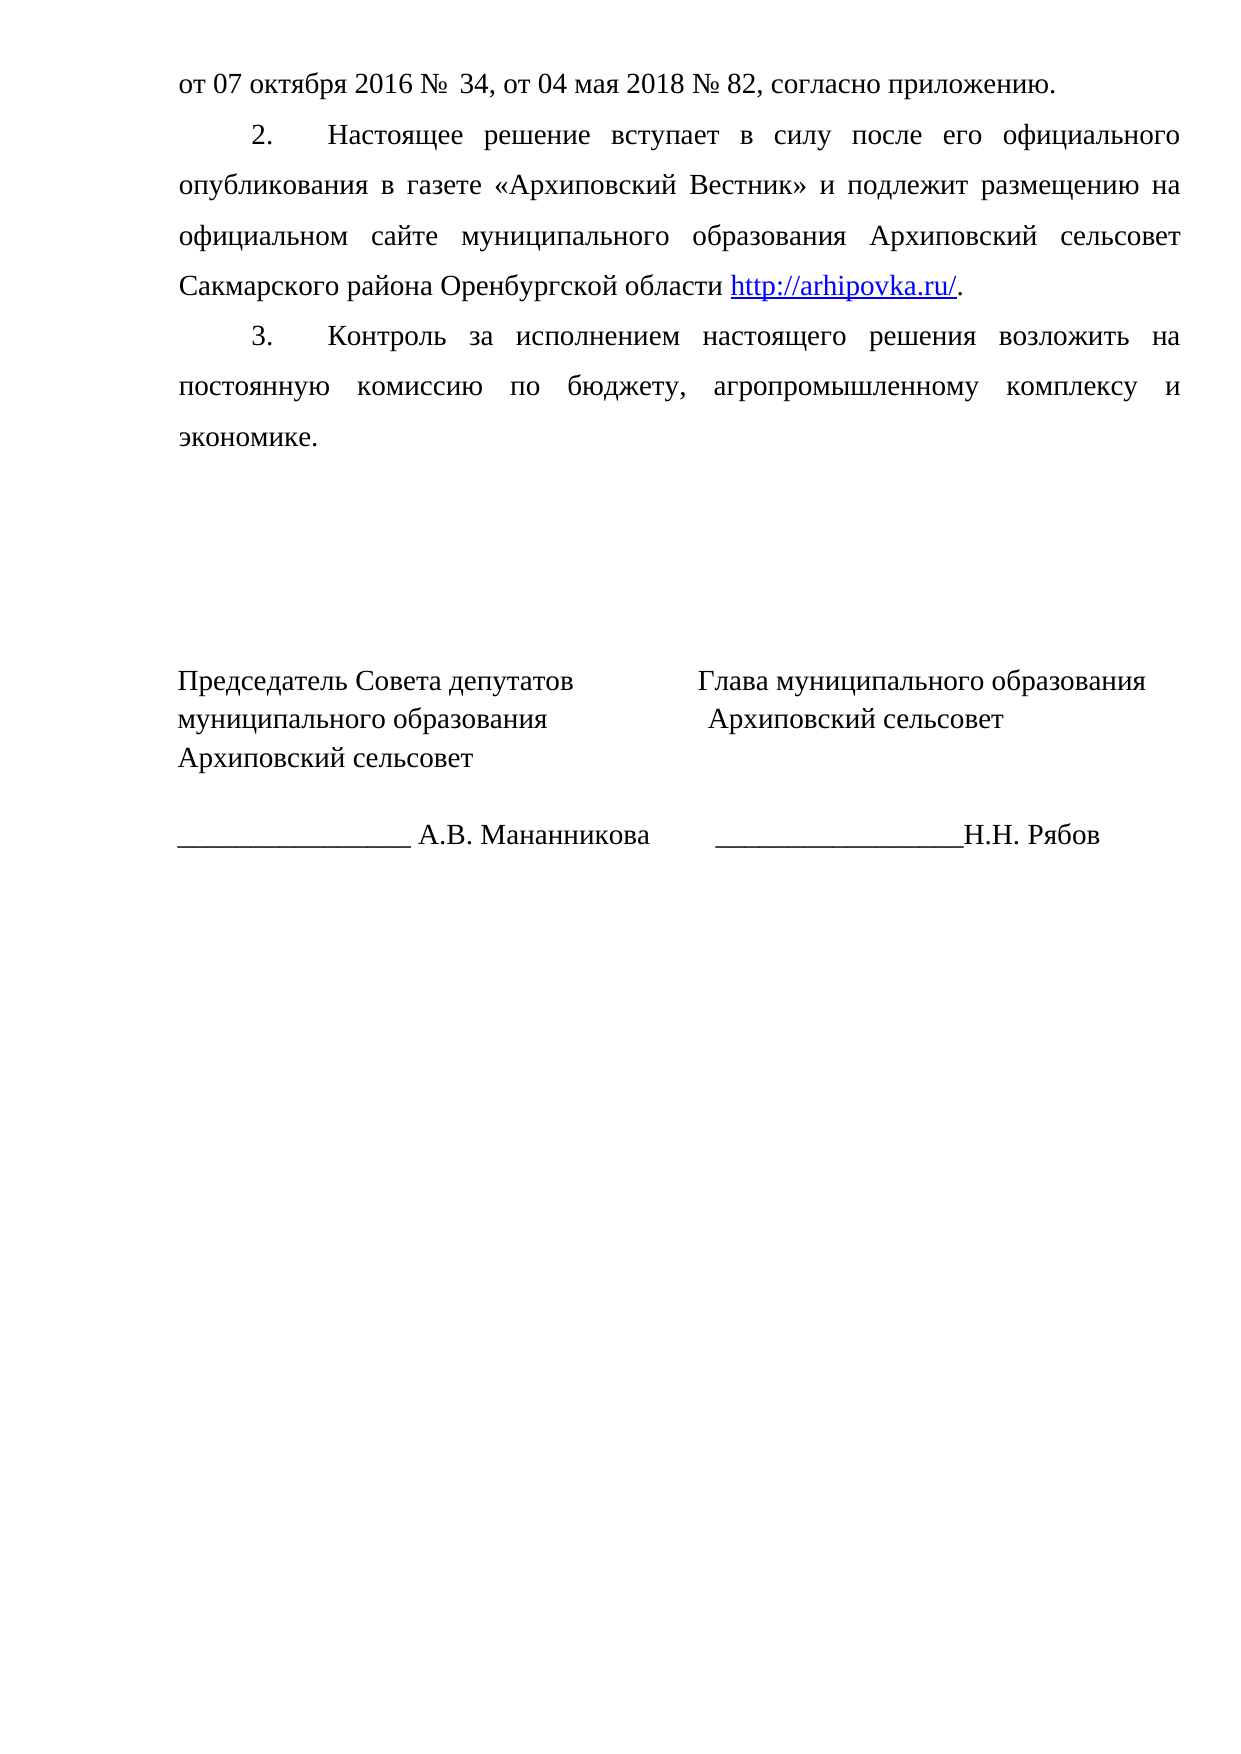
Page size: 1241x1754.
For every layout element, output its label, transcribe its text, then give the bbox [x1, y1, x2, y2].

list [178, 67, 1168, 100]
text муниципального образования Архиповский сельсовет [177, 701, 1181, 735]
text Председатель Совета депутатов Глава муниципального образования [133, 663, 1181, 696]
list Настоящее решение вступает в силу после его официального опубликования в газете «Архиповский Вестник» и подлежит размещению на официальном сайте муниципального образования Архиповский сельсовет Сакмарского района Оренбургской области http://arhipovka.ru/. [178, 117, 1181, 301]
list Контроль за исполнением настоящего решения возложить на постоянную комиссию по бюджету, агропромышленному комплексу и экономике. [178, 318, 1181, 452]
text ________________ А.В. Мананникова _________________Н.Н. Рябов [177, 817, 1181, 850]
text Архиповский сельсовет [177, 740, 1181, 773]
